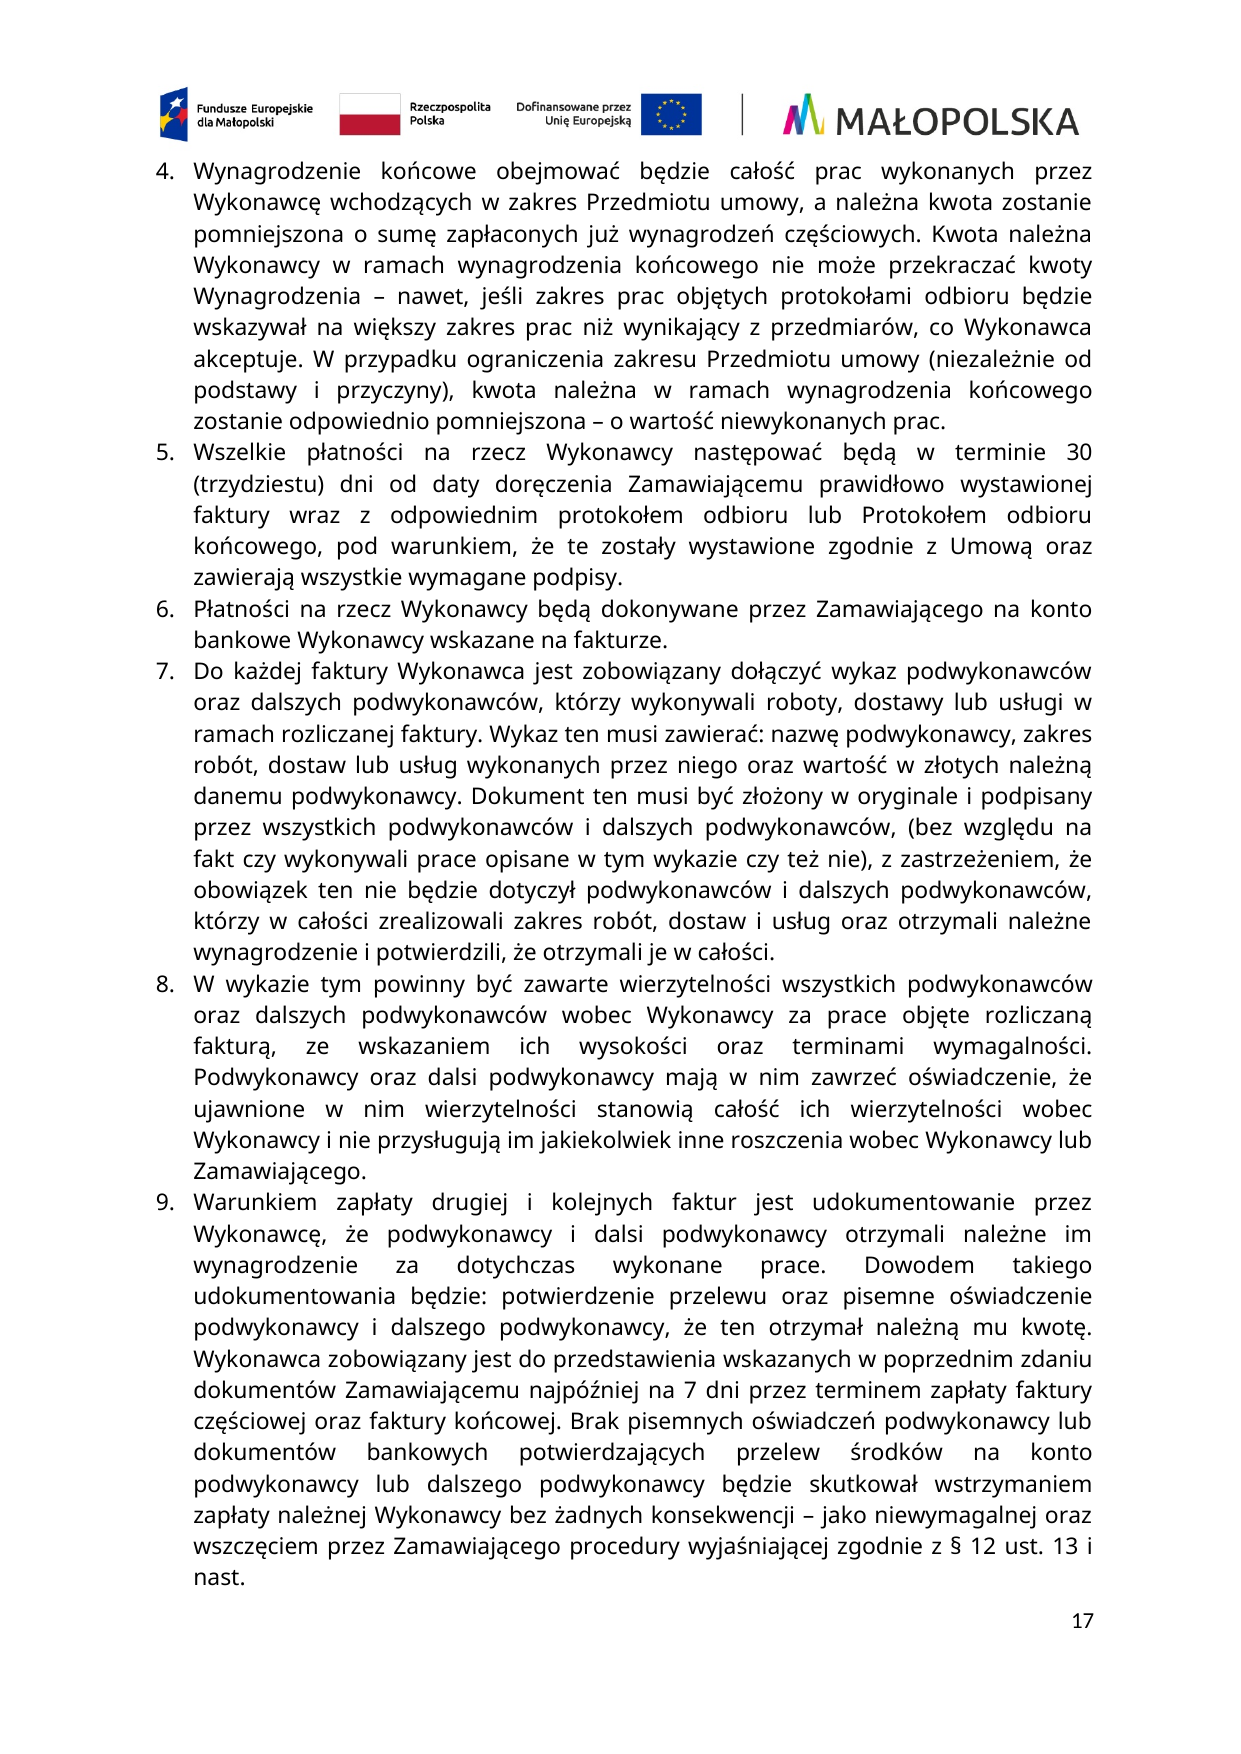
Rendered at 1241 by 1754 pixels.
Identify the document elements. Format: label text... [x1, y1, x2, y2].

list Warunkiem zapłaty drugiej i kolejnych faktur jest udokumentowanie przez Wykonawcę, że podwykonawcy i dalsi podwykonawcy otrzymali należne im wynagrodzenie za dotychczas wykonane prace. Dowodem takiego udokumentowania będzie: potwierdzenie przelewu oraz pisemne oświadczenie podwykonawcy i dalszego podwykonawcy, że ten otrzymał należną mu kwotę. Wykonawca zobowiązany jest do przedstawienia wskazanych w poprzednim zdaniu dokumentów Zamawiającemu najpóźniej na 7 dni przez terminem zapłaty faktury częściowej oraz faktury końcowej. Brak pisemnych oświadczeń podwykonawcy lub dokumentów bankowych potwierdzających przelew środków na konto podwykonawcy lub dalszego podwykonawcy będzie skutkował wstrzymaniem zapłaty należnej Wykonawcy bez żadnych konsekwencji – jako niewymagalnej oraz wszczęciem przez Zamawiającego procedury wyjaśniającej zgodnie z § 12 ust. 13 i nast. [156, 1186, 1093, 1592]
list Wynagrodzenie końcowe obejmować będzie całość prac wykonanych przez Wykonawcę wchodzących w zakres Przedmiotu umowy, a należna kwota zostanie pomniejszona o sumę zapłaconych już wynagrodzeń częściowych. Kwota należna Wykonawcy w ramach wynagrodzenia końcowego nie może przekraczać kwoty Wynagrodzenia – nawet, jeśli zakres prac objętych protokołami odbioru będzie wskazywał na większy zakres prac niż wynikający z przedmiarów, co Wykonawca akceptuje. W przypadku ograniczenia zakresu Przedmiotu umowy (niezależnie od podstawy i przyczyny), kwota należna w ramach wynagrodzenia końcowego zostanie odpowiednio pomniejszona – o wartość niewykonanych prac. [156, 155, 1093, 436]
list Płatności na rzecz Wykonawcy będą dokonywane przez Zamawiającego na konto bankowe Wykonawcy wskazane na fakturze. [156, 592, 1093, 655]
list W wykazie tym powinny być zawarte wierzytelności wszystkich podwykonawców oraz dalszych podwykonawców wobec Wykonawcy za prace objęte rozliczaną fakturą, ze wskazaniem ich wysokości oraz terminami wymagalności. Podwykonawcy oraz dalsi podwykonawcy mają w nim zawrzeć oświadczenie, że ujawnione w nim wierzytelności stanowią całość ich wierzytelności wobec Wykonawcy i nie przysługują im jakiekolwiek inne roszczenia wobec Wykonawcy lub Zamawiającego. [156, 967, 1093, 1186]
list Do każdej faktury Wykonawca jest zobowiązany dołączyć wykaz podwykonawców oraz dalszych podwykonawców, którzy wykonywali roboty, dostawy lub usługi w ramach rozliczanej faktury. Wykaz ten musi zawierać: nazwę podwykonawcy, zakres robót, dostaw lub usług wykonanych przez niego oraz wartość w złotych należną danemu podwykonawcy. Dokument ten musi być złożony w oryginale i podpisany przez wszystkich podwykonawców i dalszych podwykonawców, (bez względu na fakt czy wykonywali prace opisane w tym wykazie czy też nie), z zastrzeżeniem, że obowiązek ten nie będzie dotyczył podwykonawców i dalszych podwykonawców, którzy w całości zrealizowali zakres robót, dostaw i usług oraz otrzymali należne wynagrodzenie i potwierdzili, że otrzymali je w całości. [156, 655, 1093, 967]
picture [147, 73, 1093, 155]
list Wszelkie płatności na rzecz Wykonawcy następować będą w terminie 30 (trzydziestu) dni od daty doręczenia Zamawiającemu prawidłowo wystawionej faktury wraz z odpowiednim protokołem odbioru lub Protokołem odbioru końcowego, pod warunkiem, że te zostały wystawione zgodnie z Umową oraz zawierają wszystkie wymagane podpisy. [156, 436, 1093, 592]
